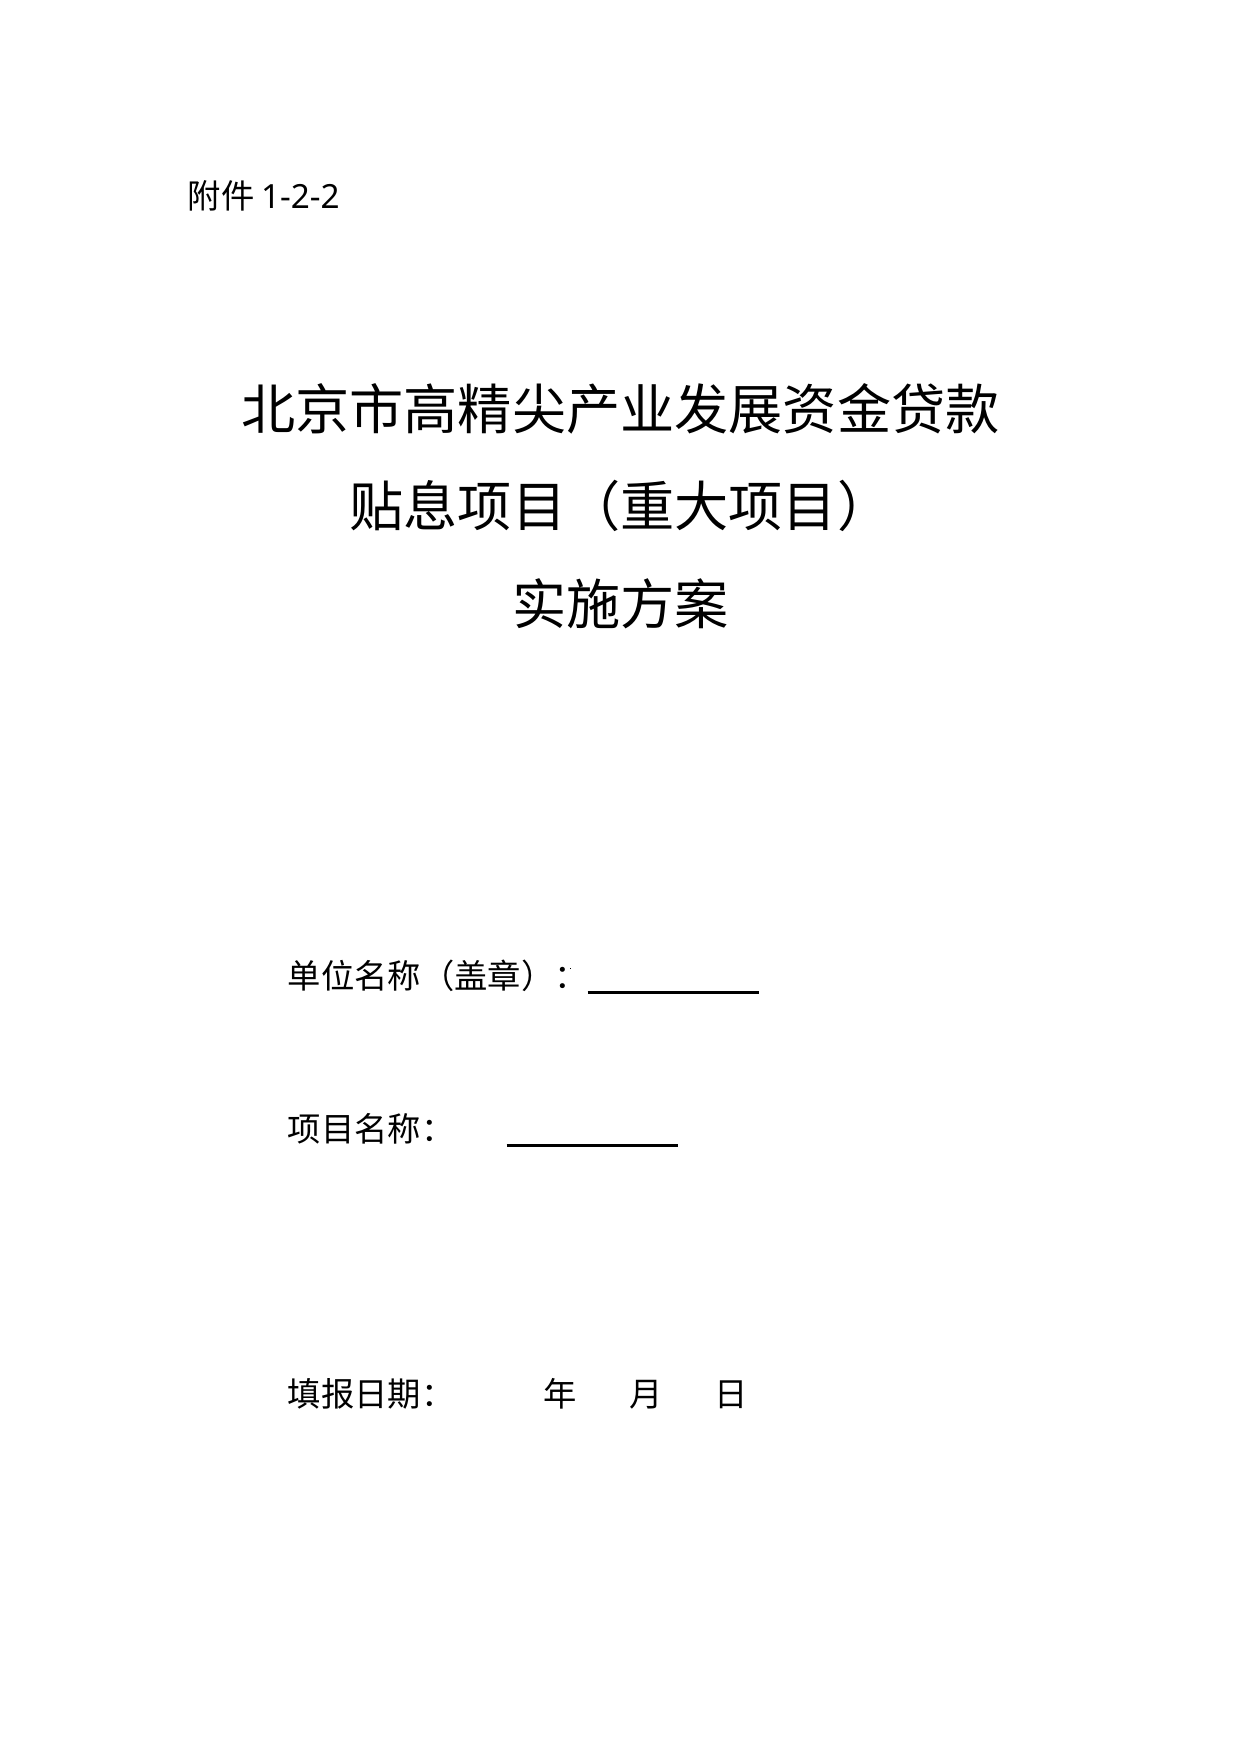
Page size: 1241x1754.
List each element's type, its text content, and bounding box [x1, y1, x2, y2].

text 北京市高精尖产业发展资金贷款 [187, 357, 1053, 454]
text 项目名称： [187, 1095, 1053, 1160]
text 填报日期： 年 月 日 [187, 1359, 1053, 1424]
text 贴息项目（重大项目） [187, 454, 1053, 552]
text 单位名称（盖章）： [187, 942, 1053, 1007]
text 实施方案 [187, 552, 1053, 649]
text 附件1-2-2 [187, 162, 1053, 227]
